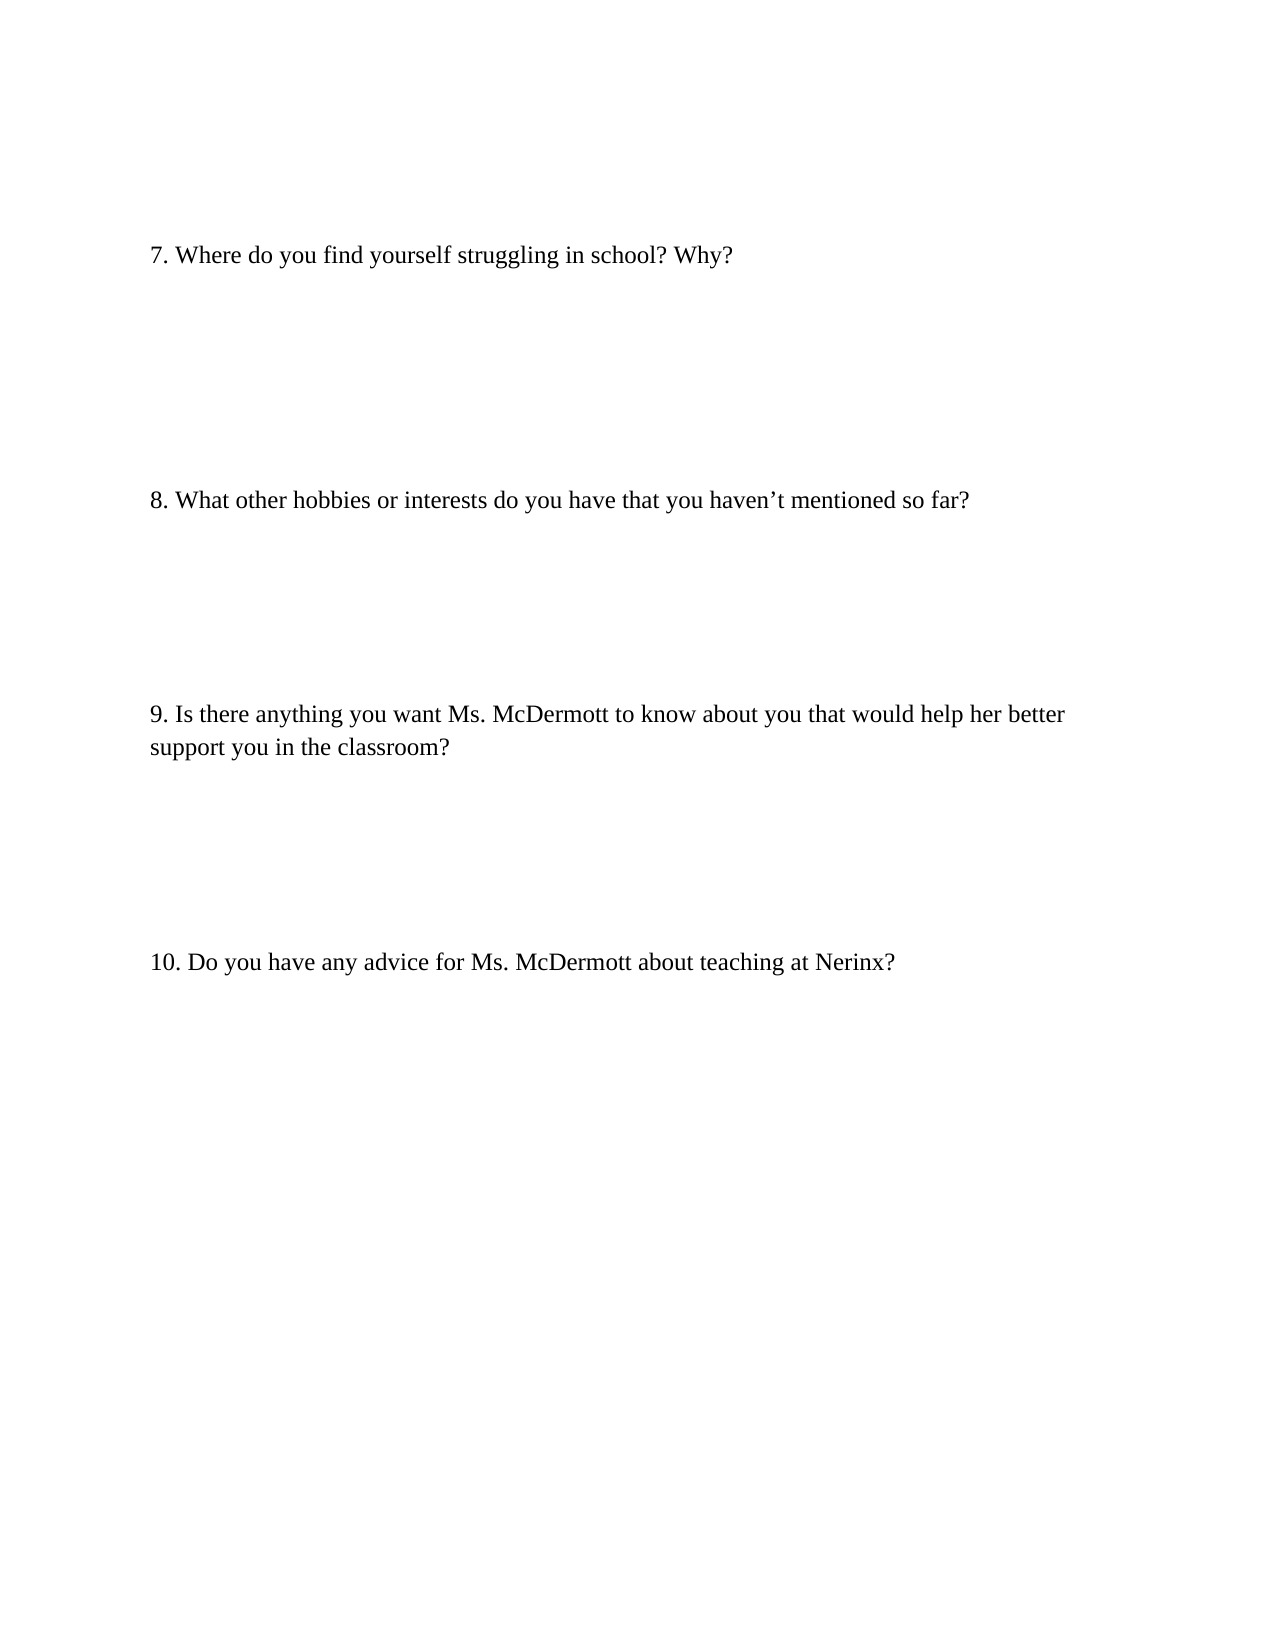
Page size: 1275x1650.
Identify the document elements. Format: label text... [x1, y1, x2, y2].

text 7. Where do you find yourself struggling in school? Why? [150, 241, 1125, 269]
text 9. Is there anything you want Ms. McDermott to know about you that would help her better support you in the classroom? [150, 699, 1125, 761]
text 8. What other hobbies or interests do you have that you haven’t mentioned so far? [150, 485, 1125, 514]
text 10. Do you have any advice for Ms. McDermott about teaching at Nerinx? [150, 947, 1125, 975]
